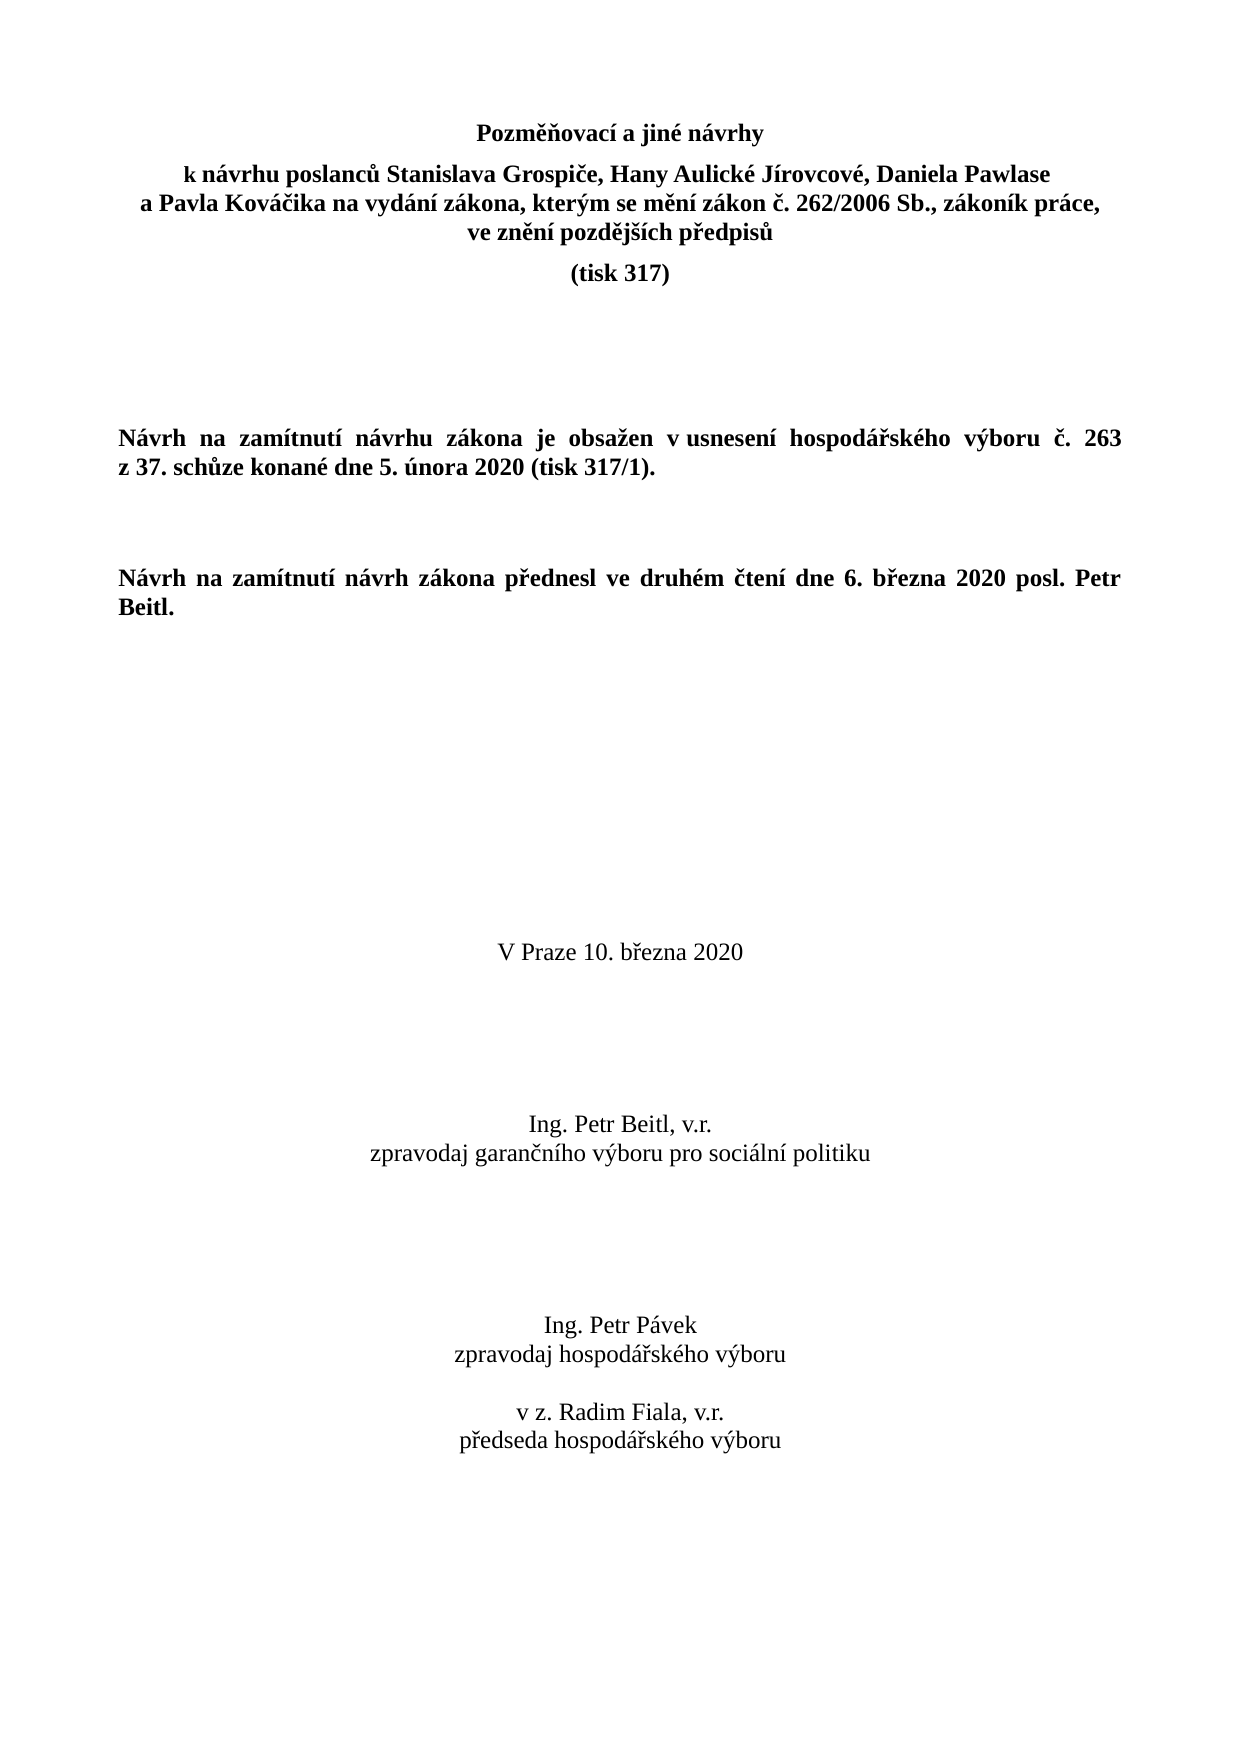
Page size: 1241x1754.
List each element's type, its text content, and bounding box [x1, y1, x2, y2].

text Návrh na zamítnutí návrh zákona přednesl ve druhém čtení dne 6. března 2020 posl. Petr Beitl. [118, 563, 1122, 621]
text k návrhu poslanců Stanislava Grospiče, Hany Aulické Jírovcové, Daniela Pawlase a Pavla Kováčika na vydání zákona, kterým se mění zákon č. 262/2006 Sb., zákoník práce, ve znění pozdějších předpisů [118, 159, 1122, 246]
text předseda hospodářského výboru [118, 1426, 1122, 1454]
text zpravodaj garančního výboru pro sociální politiku [118, 1138, 1122, 1167]
text v z. Radim Fiala, v.r. [118, 1397, 1122, 1426]
text Pozměňovací a jiné návrhy [118, 118, 1122, 147]
text Návrh na zamítnutí návrhu zákona je obsažen v usnesení hospodářského výboru č. 263 z 37. schůze konané dne 5. února 2020 (tisk 317/1). [118, 423, 1122, 481]
text (tisk 317) [118, 258, 1122, 287]
text zpravodaj hospodářského výboru [118, 1339, 1122, 1368]
text Ing. Petr Beitl, v.r. [118, 1109, 1122, 1138]
text Ing. Petr Pávek [118, 1311, 1122, 1339]
text V Praze 10. března 2020 [118, 937, 1122, 966]
